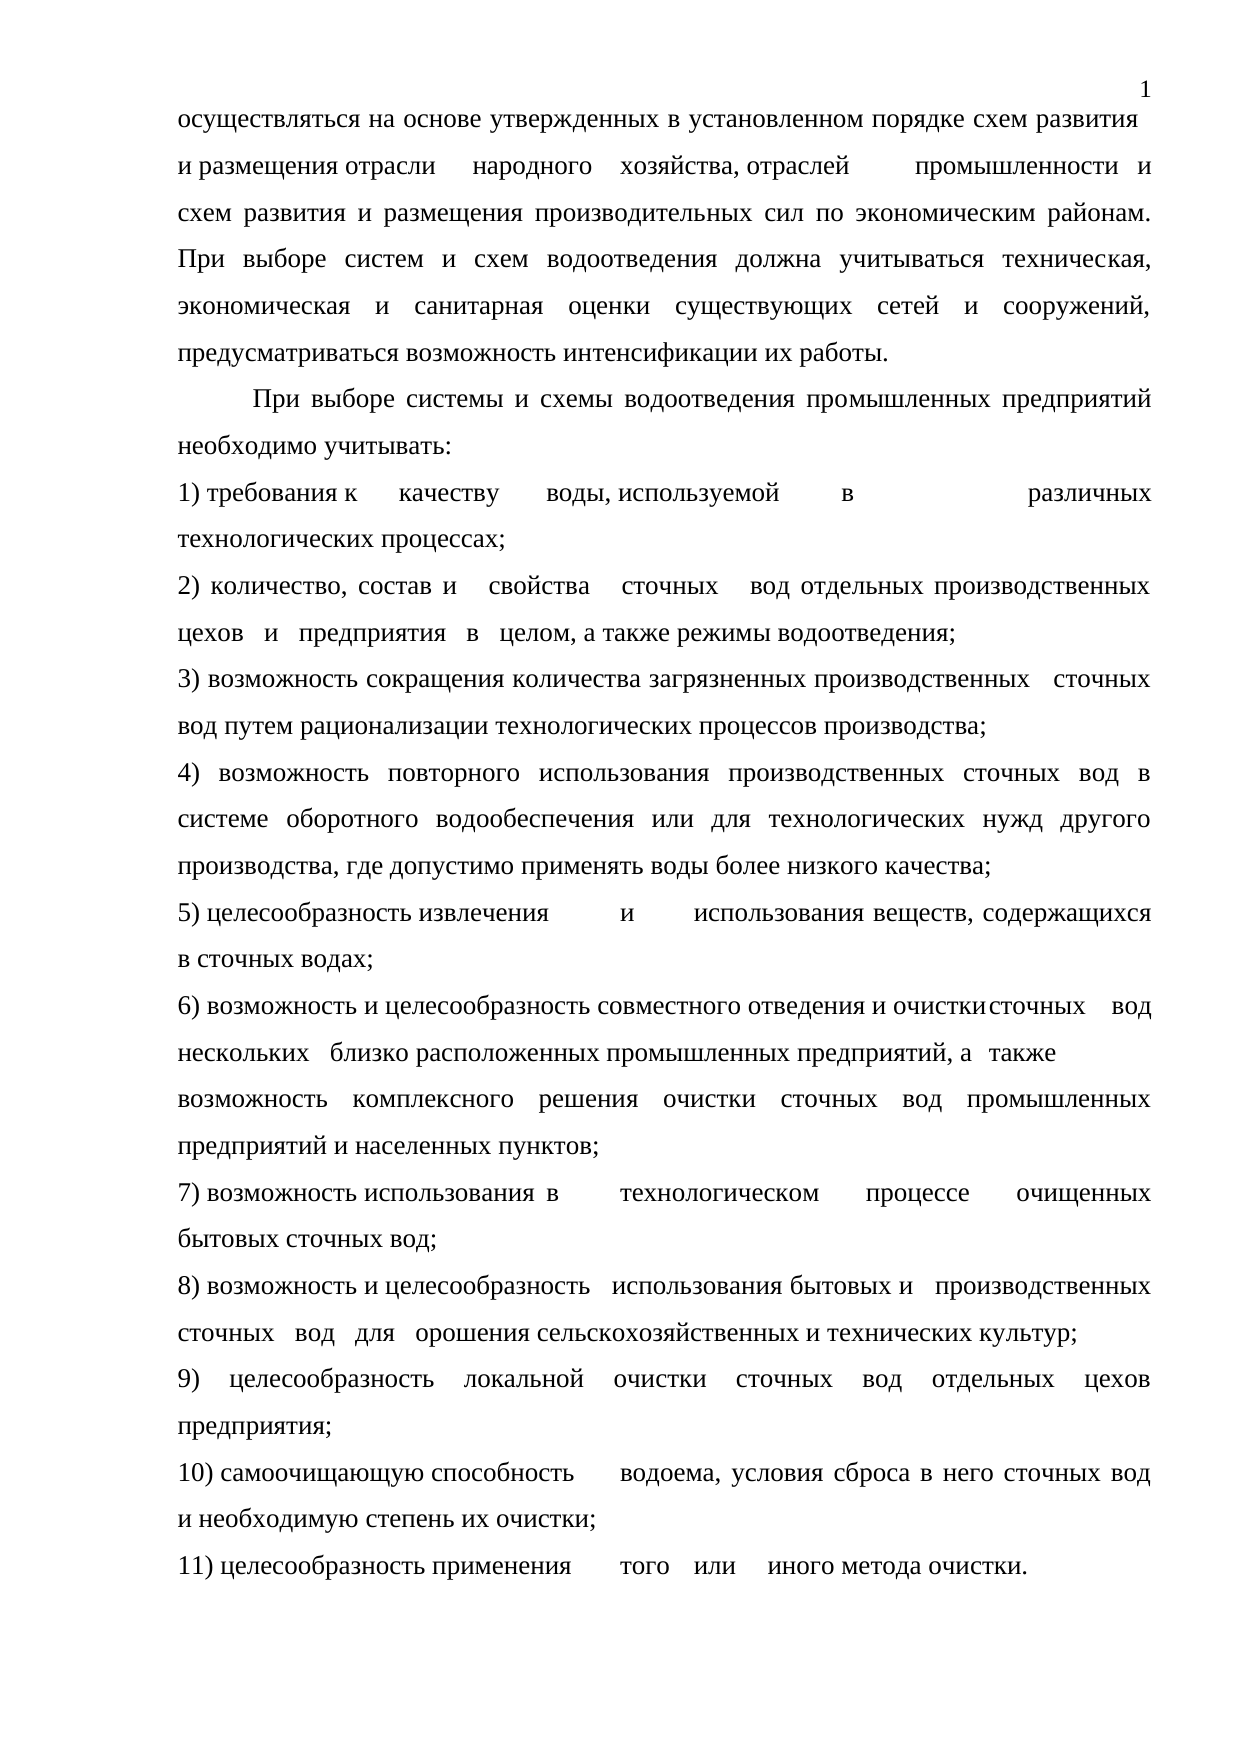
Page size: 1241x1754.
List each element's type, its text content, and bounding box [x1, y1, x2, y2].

text 8) возможность и целесообразность использования бытовых и производственных сточных вод для орошения сельскохозяйственных и технических культур; [177, 1269, 1152, 1347]
text 1) требования к качеству воды, используемой в различных технологических процессах; [177, 476, 1152, 554]
text 7) возможность использования в технологическом процессе очищенных бытовых сточных вод; [177, 1176, 1152, 1254]
text 10) самоочищающую способность водоема, условия сброса в него сточных вод и необходимую степень их очистки; [177, 1456, 1152, 1534]
text 3) возможность сокращения количества загрязненных производственных сточных вод путем рационализации технологических процессов производства; [177, 662, 1152, 740]
text 9) целесообразность локальной очистки сточных вод отдельных цехов предприятия; [177, 1362, 1152, 1440]
text При выборе системы и схемы водоотведения промышленных предприятий необходимо учитывать: [177, 382, 1152, 460]
text 4) возможность повторного использования производственных сточных вод в системе оборотного водообеспечения или для технологических нужд другого производства, где допустимо применять воды более низкого качества; [177, 756, 1152, 880]
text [177, 102, 1152, 367]
text 11) целесообразность применения того или иного метода очистки. [177, 1549, 1152, 1580]
text 2) количество, состав и свойства сточных вод отдельных производственных цехов и предприятия в целом, а также режимы водоотведения; [177, 569, 1152, 647]
text 5) целесообразность извлечения и использования веществ, содержащихся в сточных водах; [177, 896, 1152, 974]
text 6) возможность и целесообразность совместного отведения и очистки сточных вод нескольких близко расположенных промышленных предприятий, а также возможность комплексного решения очистки сточных вод промышленных предприятий и населенных пунктов; [177, 989, 1152, 1160]
